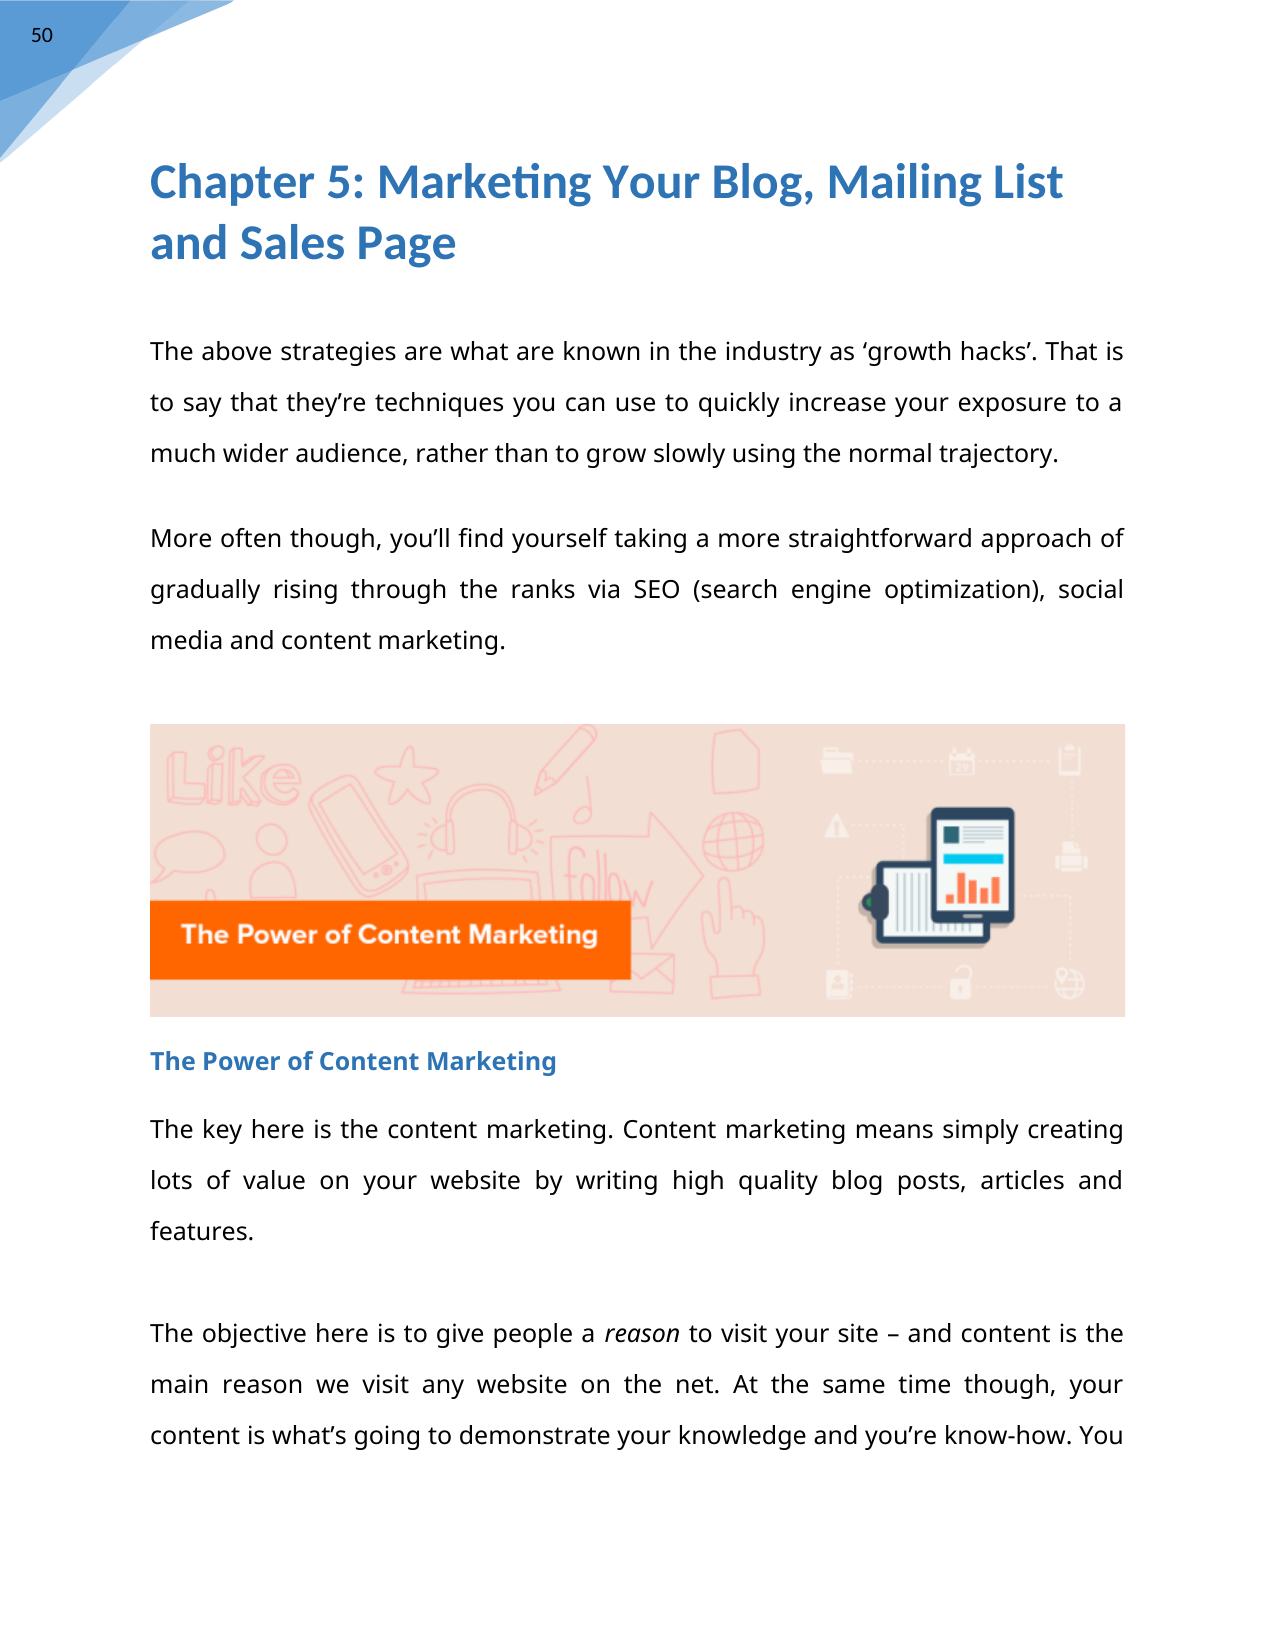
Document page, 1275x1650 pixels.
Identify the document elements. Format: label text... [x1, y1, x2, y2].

picture [0, 0, 236, 169]
text The above strategies are what are known in the industry as ‘growth hacks’. That is to say that they’re techniques you can use to quickly increase your exposure to a much wider audience, rather than to grow slowly using the normal trajectory. [150, 333, 1125, 469]
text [150, 1316, 1125, 1452]
subtitle The Power of Content Marketing [150, 1044, 1125, 1078]
subtitle Chapter 5: Marketing Your Blog, Mailing List and Sales Page [150, 150, 1125, 272]
text More often though, you’ll find yourself taking a more straightforward approach of gradually rising through the ranks via SEO (search engine optimization), social media and content marketing. [150, 520, 1125, 656]
text The key here is the content marketing. Content marketing means simply creating lots of value on your website by writing high quality blog posts, articles and features. [150, 1112, 1125, 1248]
picture [150, 724, 1125, 1017]
